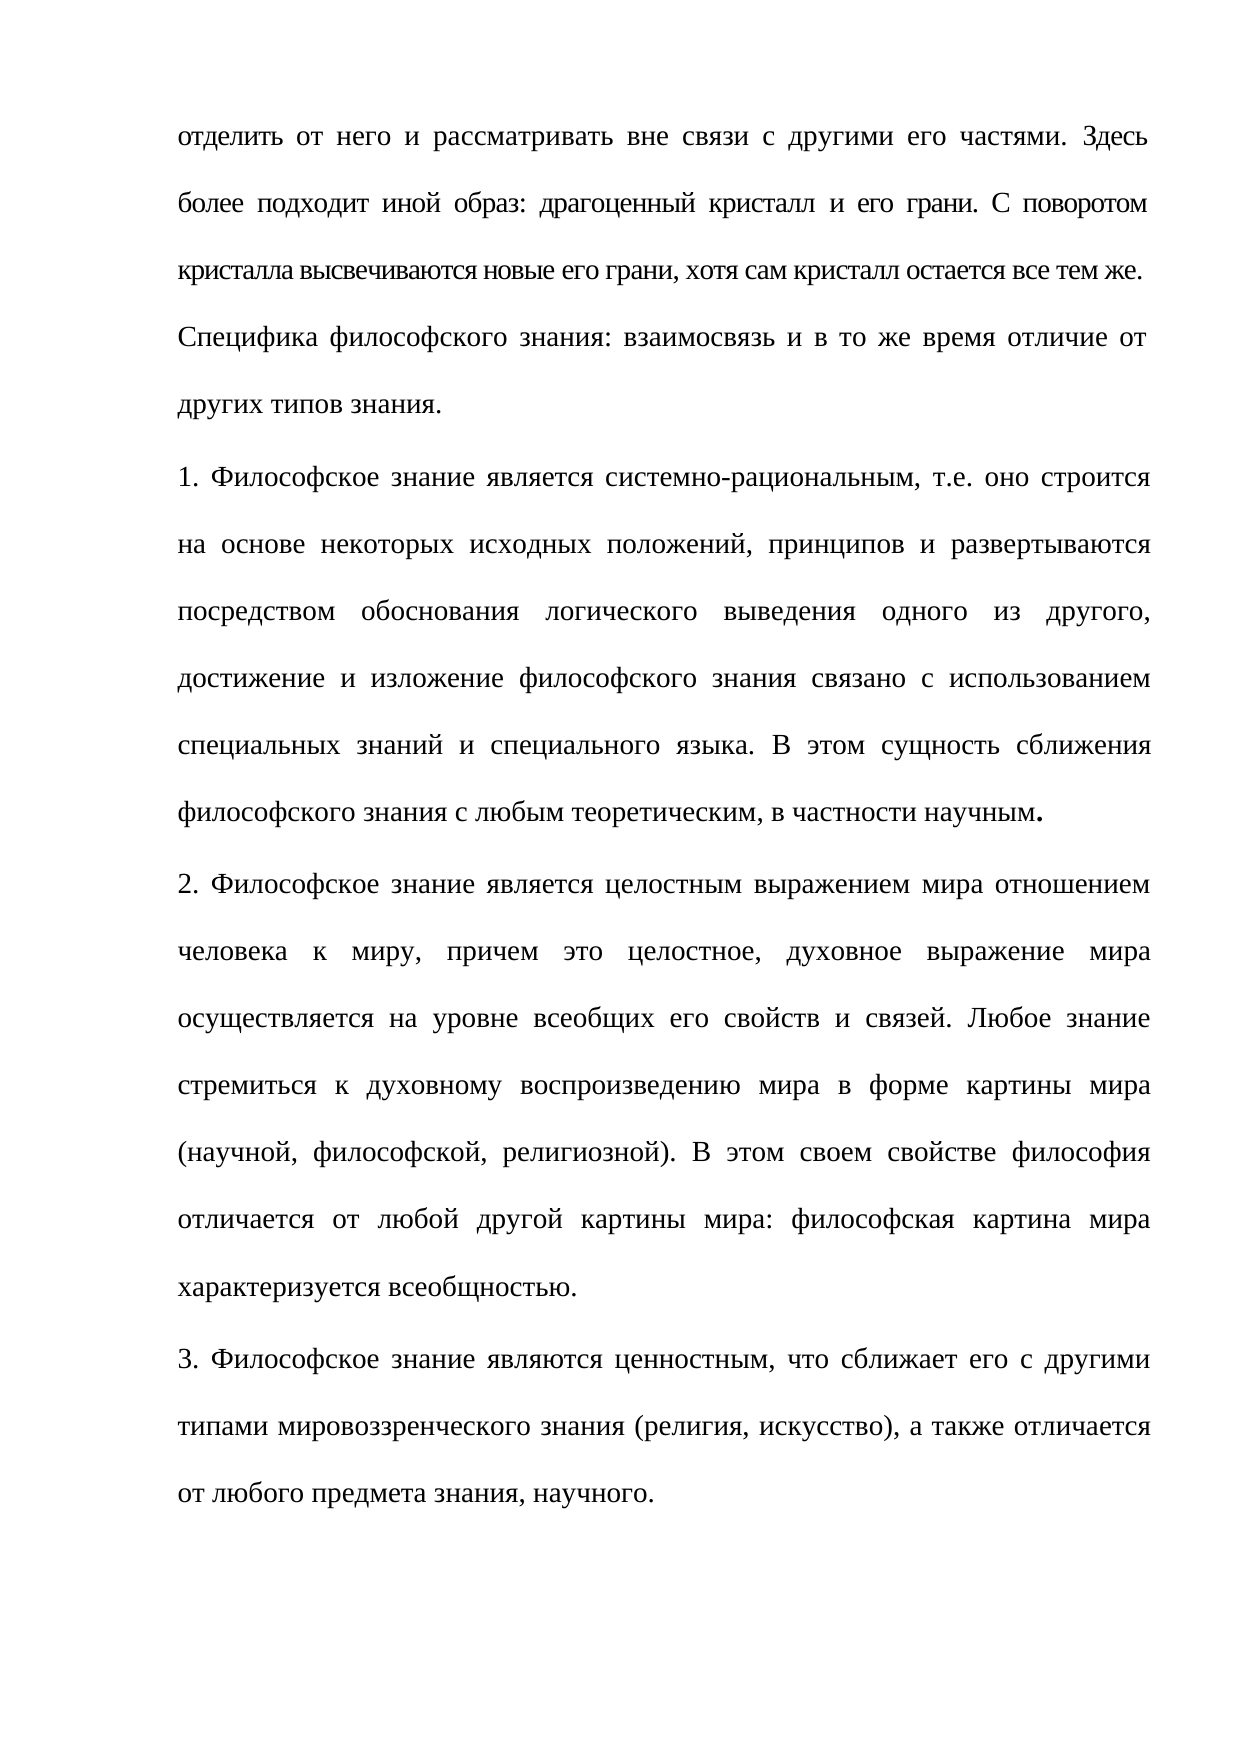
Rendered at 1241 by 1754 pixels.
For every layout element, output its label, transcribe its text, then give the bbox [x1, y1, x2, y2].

text 2. Философское знание является целостным выражением мира отношением человека к миру, причем это целостное, духовное выражение мира осуществляется на уровне всеобщих его свойств и связей. Любое знание стремиться к духовному воспроизведению мира в форме картины мира (научной, философской, религиозной). В этом своем свойстве философия отличается от любой другой картины мира: философская картина мира характеризуется всеобщностью. [177, 866, 1152, 1302]
text 1. Философское знание является системно-рациональным, т.е. оно строится на основе некоторых исходных положений, принципов и развертываются посредством обоснования логического выведения одного из другого, достижение и изложение философского знания связано с использованием специальных знаний и специального языка. В этом сущность сближения философского знания с любым теоретическим, в частности научным. [177, 459, 1152, 828]
text 3. Философское знание являются ценностным, что сближает его с другими типами мировоззренческого знания (религия, искусство), а также отличается от любого предмета знания, научного. [177, 1341, 1152, 1509]
text Специфика философского знания: взаимосвязь и в то же время отличие от других типов знания. [177, 319, 1148, 420]
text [177, 118, 1148, 286]
